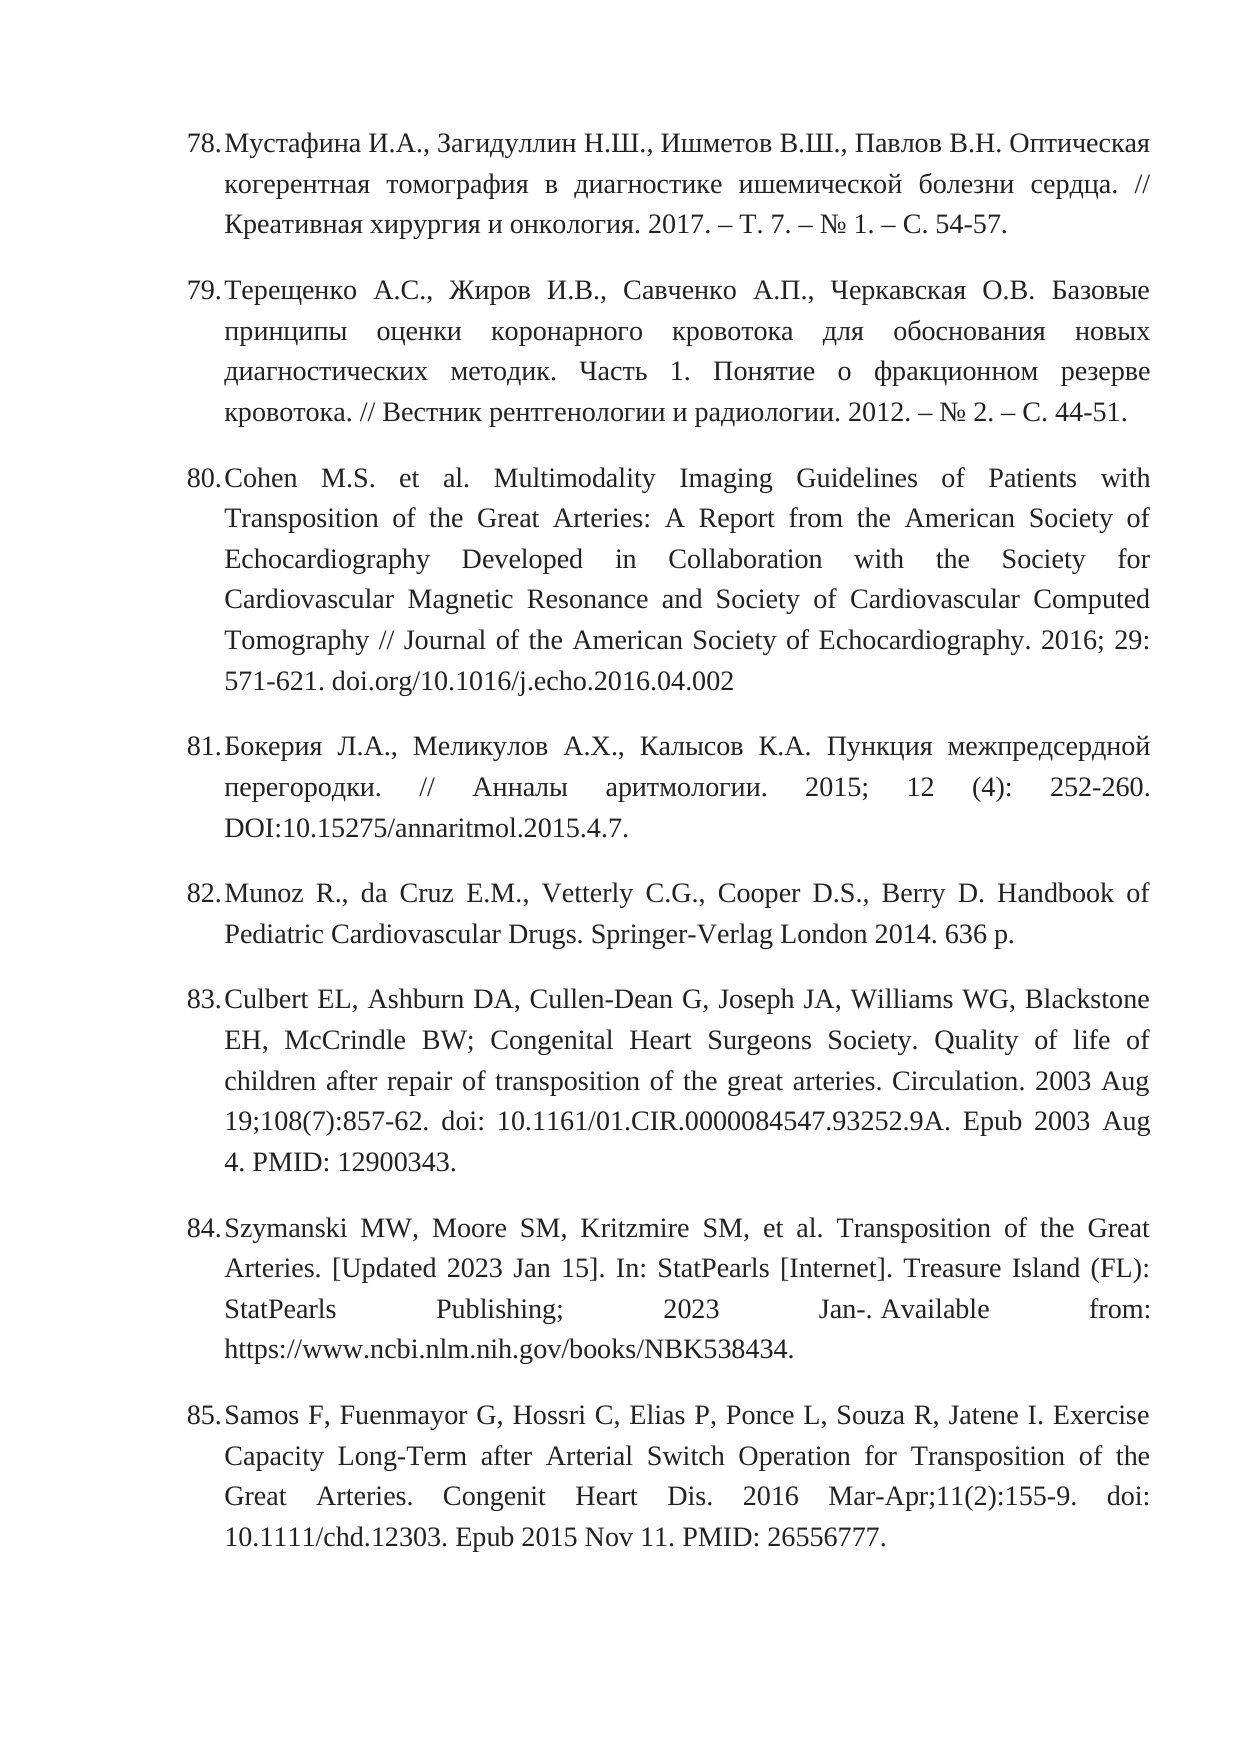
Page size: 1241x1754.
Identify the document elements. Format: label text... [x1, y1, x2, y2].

list Бокерия Л.А., Меликулов А.Х., Калысов К.А. Пункция межпредсердной перегородки. // Анналы аритмологии. 2015; 12 (4): 252-260. DOI:10.15275/annaritmol.2015.4.7. [187, 721, 1152, 843]
list Szymanski MW, Moore SM, Kritzmire SM, et al. Transposition of the Great Arteries. [Updated 2023 Jan 15]. In: StatPearls [Internet]. Treasure Island (FL): StatPearls Publishing; 2023 Jan-. Available from: https://www.ncbi.nlm.nih.gov/books/NBK538434. [187, 1202, 1152, 1365]
list Cohen M.S. et al. Multimodality Imaging Guidelines of Patients with Transposition of the Great Arteries: A Report from the American Society of Echocardiography Developed in Collaboration with the Society for Cardiovascular Magnetic Resonance and Society of Cardiovascular Computed Tomography // Journal of the American Society of Echocardiography. 2016; 29: 571-621. doi.org/10.1016/j.echo.2016.04.002 [187, 452, 1152, 696]
list Терещенко А.С., Жиров И.В., Савченко А.П., Черкавская О.В. Базовые принципы оценки коронарного кровотока для обоснования новых диагностических методик. Часть 1. Понятие о фракционном резерве кровотока. // Вестник рентгенологии и радиологии. 2012. – № 2. – С. 44-51. [187, 265, 1152, 427]
list Мустафина И.А., Загидуллин Н.Ш., Ишметов В.Ш., Павлов В.Н. Оптическая когерентная томография в диагностике ишемической болезни сердца. // Креативная хирургия и онкология. 2017. – Т. 7. – № 1. – С. 54-57. [187, 118, 1152, 240]
list Culbert EL, Ashburn DA, Cullen-Dean G, Joseph JA, Williams WG, Blackstone EH, McCrindle BW; Congenital Heart Surgeons Society. Quality of life of children after repair of transposition of the great arteries. Circulation. 2003 Aug 19;108(7):857-62. doi: 10.1161/01.CIR.0000084547.93252.9A. Epub 2003 Aug 4. PMID: 12900343. [187, 974, 1152, 1177]
list Munoz R., da Cruz E.M., Vetterly C.G., Cooper D.S., Berry D. Handbook of Pediatric Cardiovascular Drugs. Springer-Verlag London 2014. 636 p. [187, 868, 1152, 949]
list Samos F, Fuenmayor G, Hossri C, Elias P, Ponce L, Souza R, Jatene I. Exercise Capacity Long-Term after Arterial Switch Operation for Transposition of the Great Arteries. Congenit Heart Dis. 2016 Mar-Apr;11(2):155-9. doi: 10.1111/chd.12303. Epub 2015 Nov 11. PMID: 26556777. [187, 1390, 1152, 1552]
